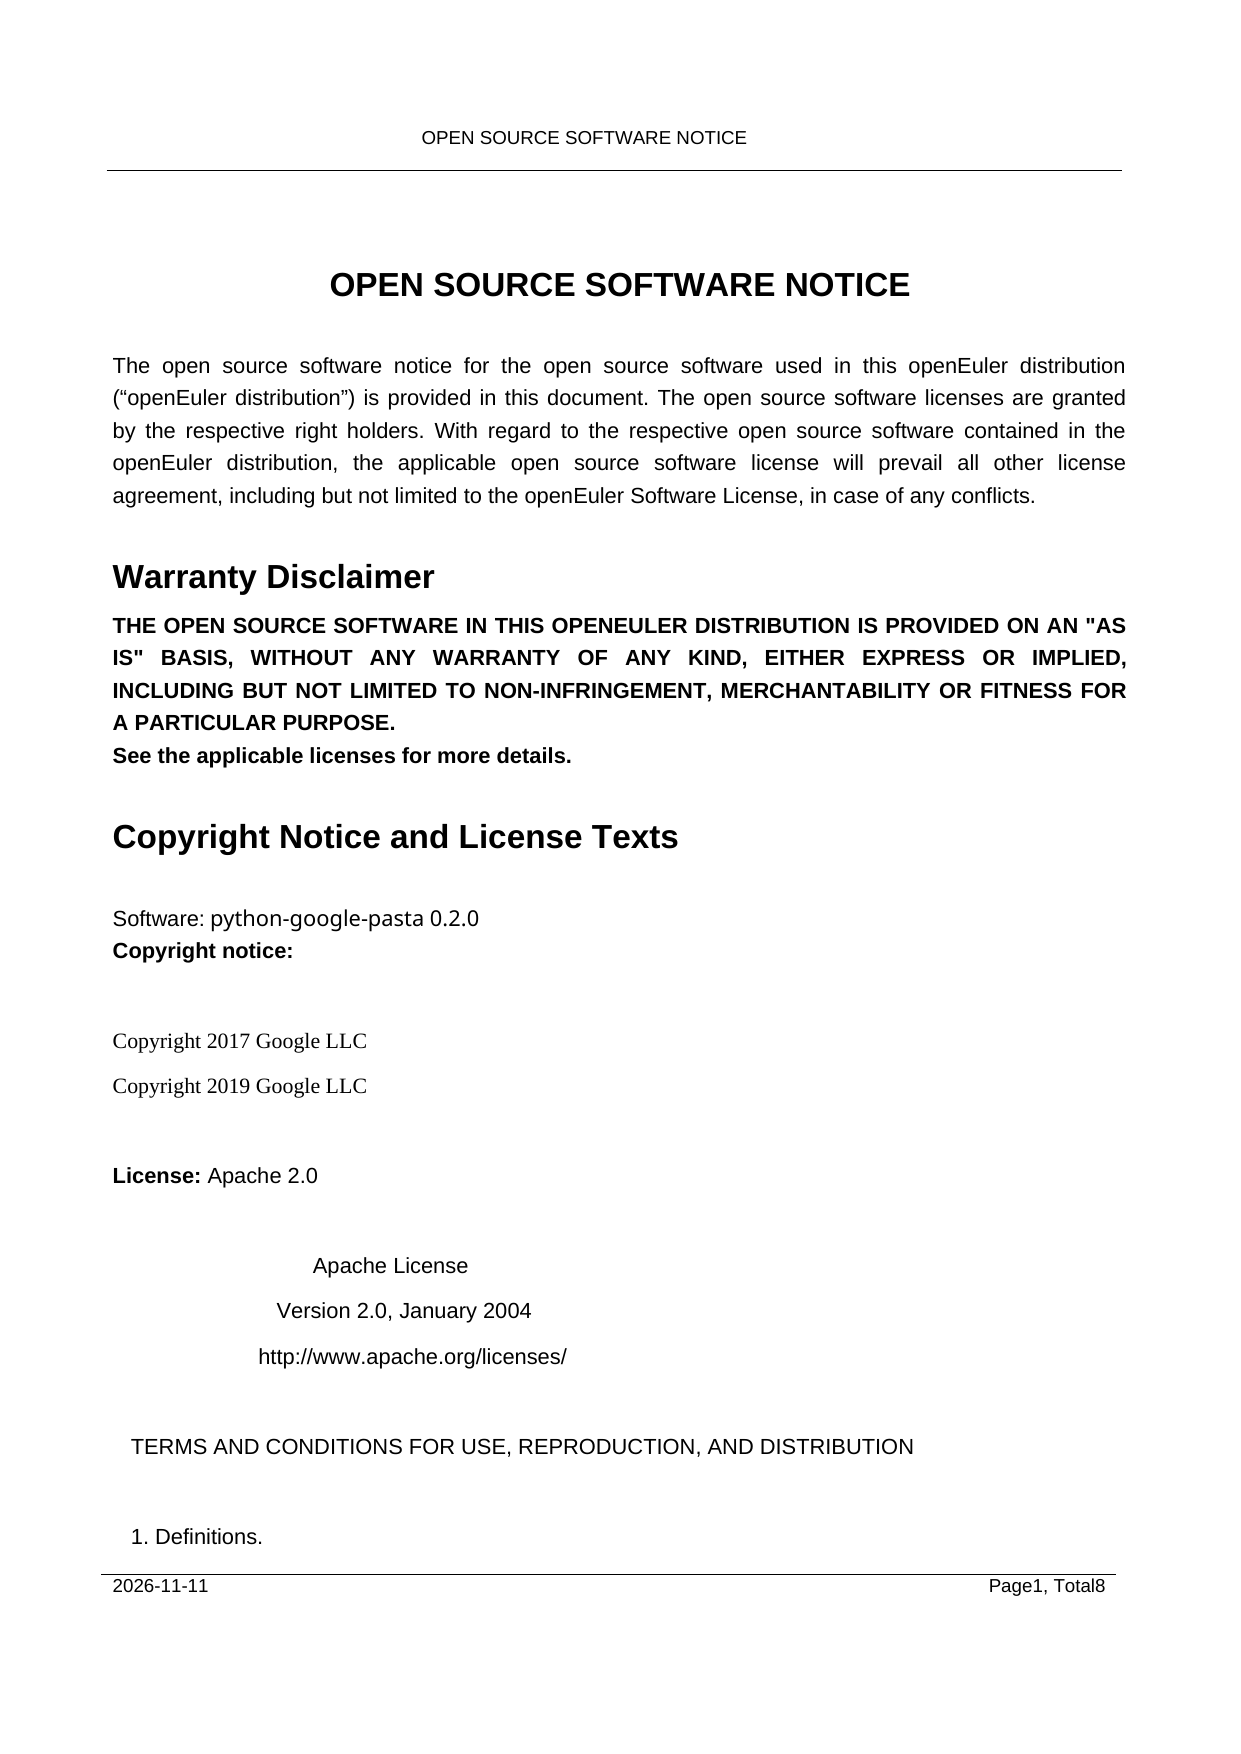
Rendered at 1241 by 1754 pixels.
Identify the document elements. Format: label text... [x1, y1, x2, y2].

text The open source software notice for the open source software used in this openEuler distribution (“openEuler distribution”) is provided in this document. The open source software licenses are granted by the respective right holders. With regard to the respective open source software contained in the openEuler distribution, the applicable open source software license will prevail all other license agreement, including but not limited to the openEuler Software License, in case of any conflicts. [112, 349, 1128, 511]
text THE OPEN SOURCE SOFTWARE IN THIS OPENEULER DISTRIBUTION IS PROVIDED ON AN "AS IS" BASIS, WITHOUT ANY WARRANTY OF ANY KIND, EITHER EXPRESS OR IMPLIED, INCLUDING BUT NOT LIMITED TO NON-INFRINGEMENT, MERCHANTABILITY OR FITNESS FOR A PARTICULAR PURPOSE. See the applicable licenses for more details. [112, 609, 1128, 771]
text Software: python-google-pasta 0.2.0 [112, 901, 1128, 934]
text TERMS AND CONDITIONS FOR USE, REPRODUCTION, AND DISTRIBUTION [112, 1430, 1128, 1463]
text Copyright notice: [112, 934, 1128, 966]
text Copyright 2019 Google LLC [112, 1069, 1128, 1102]
text 1. Definitions. [112, 1520, 1128, 1553]
text Copyright Notice and License Texts [112, 804, 1128, 869]
text Apache License [112, 1250, 1128, 1282]
text OPEN SOURCE SOFTWARE NOTICE [112, 251, 1128, 316]
text Copyright 2017 Google LLC [112, 1024, 1128, 1057]
text Version 2.0, January 2004 [112, 1295, 1128, 1327]
text License: Apache 2.0 [112, 1159, 1128, 1192]
text http://www.apache.org/licenses/ [112, 1340, 1128, 1372]
text Warranty Disclaimer [112, 544, 1128, 609]
